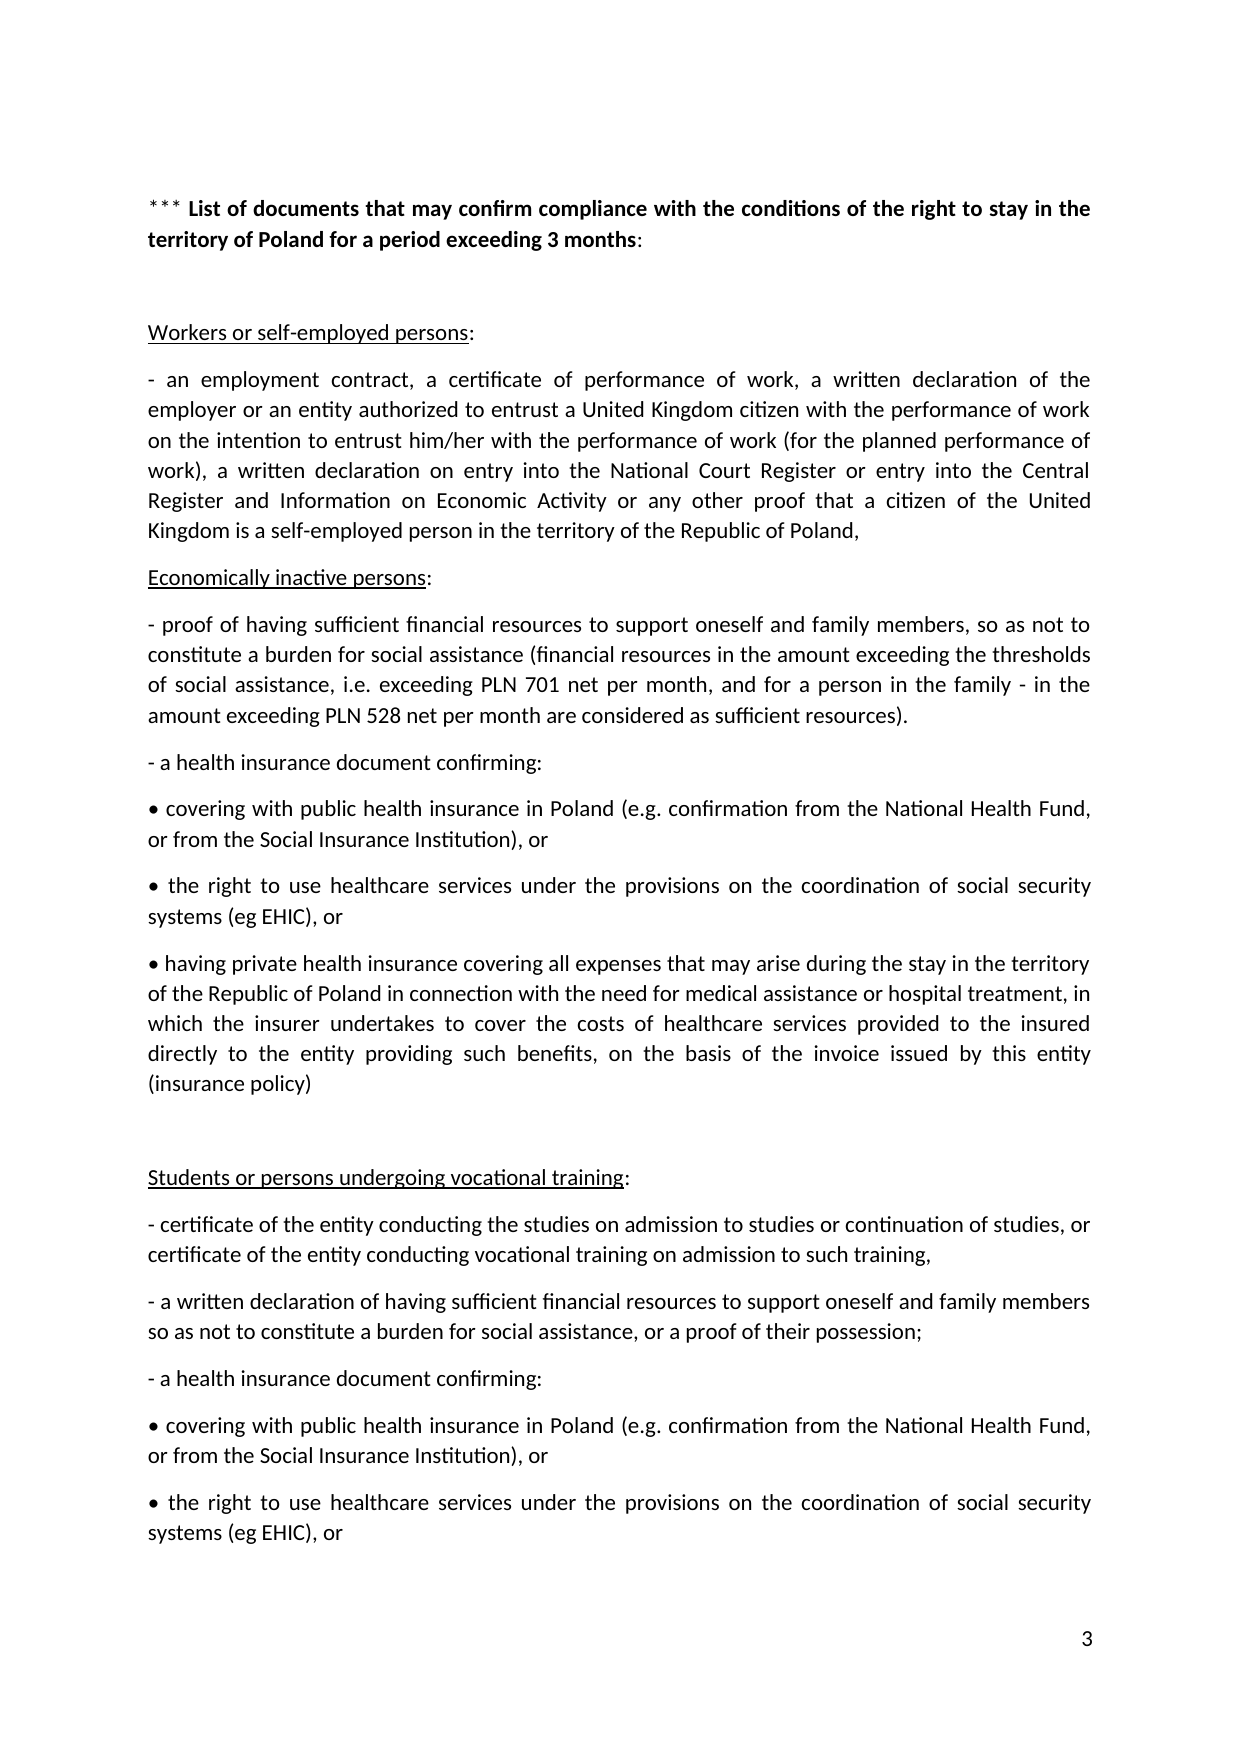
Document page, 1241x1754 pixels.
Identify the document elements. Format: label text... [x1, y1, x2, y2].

text • the right to use healthcare services under the provisions on the coordination of social security systems (eg EHIC), or [148, 1488, 1093, 1546]
text - a health insurance document confirming: [148, 748, 1093, 776]
text - certificate of the entity conducting the studies on admission to studies or continuation of studies, or certificate of the entity conducting vocational training on admission to such training, [148, 1210, 1093, 1268]
text • covering with public health insurance in Poland (e.g. confirmation from the National Health Fund, or from the Social Insurance Institution), or [148, 1411, 1093, 1469]
text Workers or self-employed persons: [148, 318, 1093, 346]
text - a health insurance document confirming: [148, 1364, 1093, 1392]
text *** List of documents that may confirm compliance with the conditions of the right to stay in the territory of Poland for a period exceeding 3 months: [148, 194, 1093, 253]
text Students or persons undergoing vocational training: [148, 1163, 1093, 1191]
text • covering with public health insurance in Poland (e.g. confirmation from the National Health Fund, or from the Social Insurance Institution), or [148, 794, 1093, 853]
text - proof of having sufficient financial resources to support oneself and family members, so as not to constitute a burden for social assistance (financial resources in the amount exceeding the thresholds of social assistance, i.e. exceeding PLN 701 net per month, and for a person in the family - in the amount exceeding PLN 528 net per month are considered as sufficient resources). [148, 610, 1093, 729]
text • the right to use healthcare services under the provisions on the coordination of social security systems (eg EHIC), or [148, 872, 1093, 930]
text Economically inactive persons: [148, 563, 1093, 591]
text - a written declaration of having sufficient financial resources to support oneself and family members so as not to constitute a burden for social assistance, or a proof of their possession; [148, 1287, 1093, 1345]
text • having private health insurance covering all expenses that may arise during the stay in the territory of the Republic of Poland in connection with the need for medical assistance or hospital treatment, in which the insurer undertakes to cover the costs of healthcare services provided to the insured directly to the entity providing such benefits, on the basis of the invoice issued by this entity (insurance policy) [148, 949, 1093, 1097]
text - an employment contract, a certificate of performance of work, a written declaration of the employer or an entity authorized to entrust a United Kingdom citizen with the performance of work on the intention to entrust him/her with the performance of work (for the planned performance of work), a written declaration on entry into the National Court Register or entry into the Central Register and Information on Economic Activity or any other proof that a citizen of the United Kingdom is a self-employed person in the territory of the Republic of Poland, [148, 365, 1093, 544]
